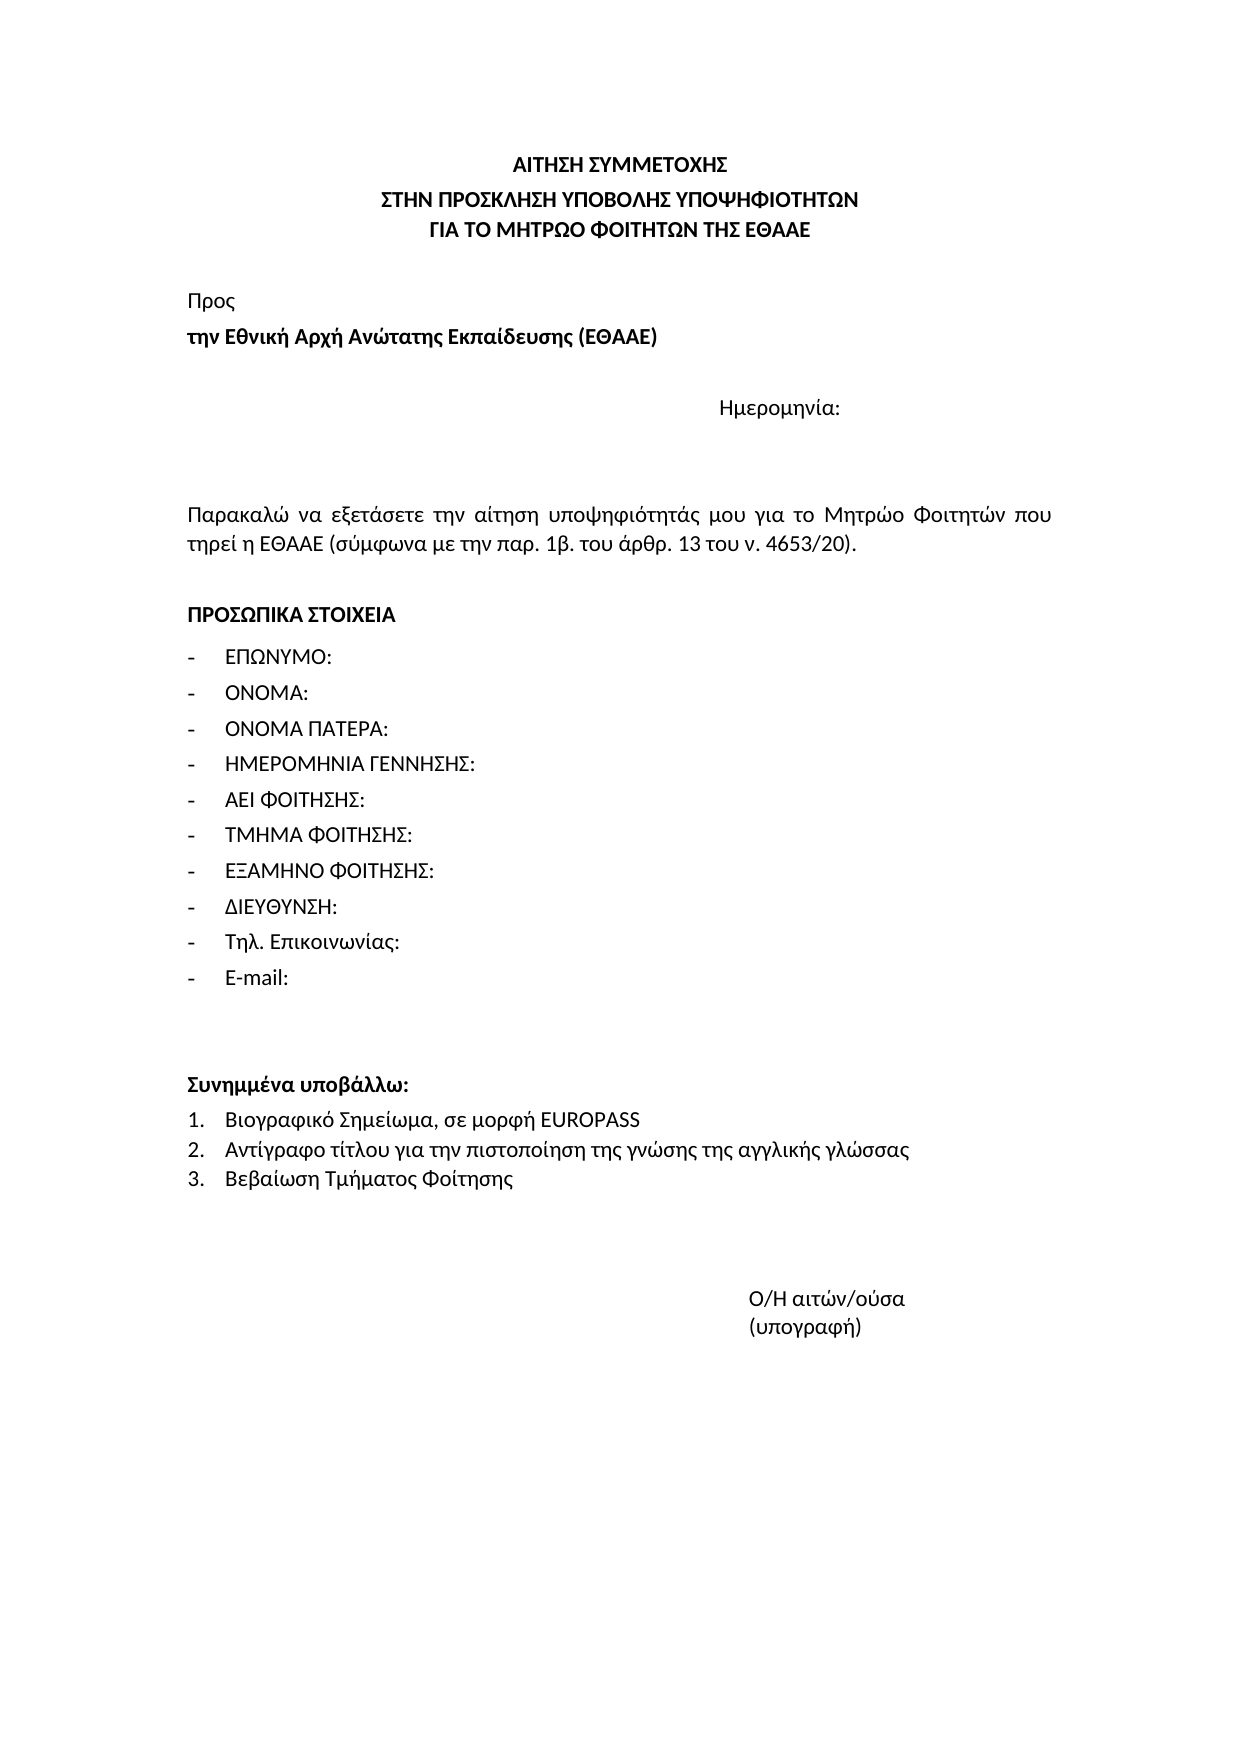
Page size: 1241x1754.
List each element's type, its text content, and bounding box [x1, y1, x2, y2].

list ΤΜΗΜΑ ΦΟΙΤΗΣΗΣ: [187, 821, 1053, 849]
text Ο/Η αιτών/ούσα [187, 1284, 1053, 1312]
list Βεβαίωση Τμήματος Φοίτησης [187, 1164, 1053, 1192]
list ΕΠΩΝΥΜΟ: [187, 642, 1053, 671]
text Προς [187, 286, 1053, 314]
list Αντίγραφο τίτλου για την πιστοποίηση της γνώσης της αγγλικής γλώσσας [187, 1135, 1053, 1163]
list ΟΝΟΜΑ: [187, 678, 1053, 706]
text Παρακαλώ να εξετάσετε την αίτηση υποψηφιότητάς μου για το Μητρώο Φοιτητών που τηρεί η ΕΘΑΑΕ (σύμφωνα με την παρ. 1β. του άρθρ. 13 του ν. 4653/20). [187, 500, 1053, 557]
list ΗΜΕΡΟΜΗΝΙΑ ΓΕΝΝΗΣΗΣ: [187, 749, 1053, 777]
list Βιογραφικό Σημείωμα, σε μορφή EUROPASS [187, 1106, 1053, 1134]
list ΔΙΕΥΘΥΝΣΗ: [187, 892, 1053, 920]
text Ημερομηνία: [187, 393, 1053, 421]
text την Εθνική Αρχή Ανώτατης Εκπαίδευσης (ΕΘΑΑΕ) [187, 322, 1053, 350]
list E-mail: [187, 963, 1053, 991]
list ΑΕΙ ΦΟΙΤΗΣΗΣ: [187, 785, 1053, 813]
list ΟΝΟΜΑ ΠΑΤΕΡΑ: [187, 714, 1053, 742]
text ΠΡΟΣΩΠΙΚΑ ΣΤΟΙΧΕΙΑ [187, 601, 1053, 629]
text ΑΙΤΗΣΗ ΣΥΜΜΕΤΟΧΗΣ [187, 150, 1053, 178]
list ΕΞΑΜΗΝΟ ΦΟΙΤΗΣΗΣ: [187, 856, 1053, 884]
text Συνημμένα υποβάλλω: [187, 1070, 1053, 1098]
text (υπογραφή) [187, 1312, 1053, 1340]
text ΣΤΗΝ ΠΡΟΣΚΛΗΣΗ ΥΠΟΒΟΛΗΣ ΥΠΟΨΗΦΙΟΤΗΤΩΝ ΓΙΑ ΤΟ ΜΗΤΡΩΟ ΦΟΙΤΗΤΩΝ ΤΗΣ ΕΘΑΑΕ [187, 186, 1053, 243]
list Τηλ. Επικοινωνίας: [187, 927, 1053, 956]
